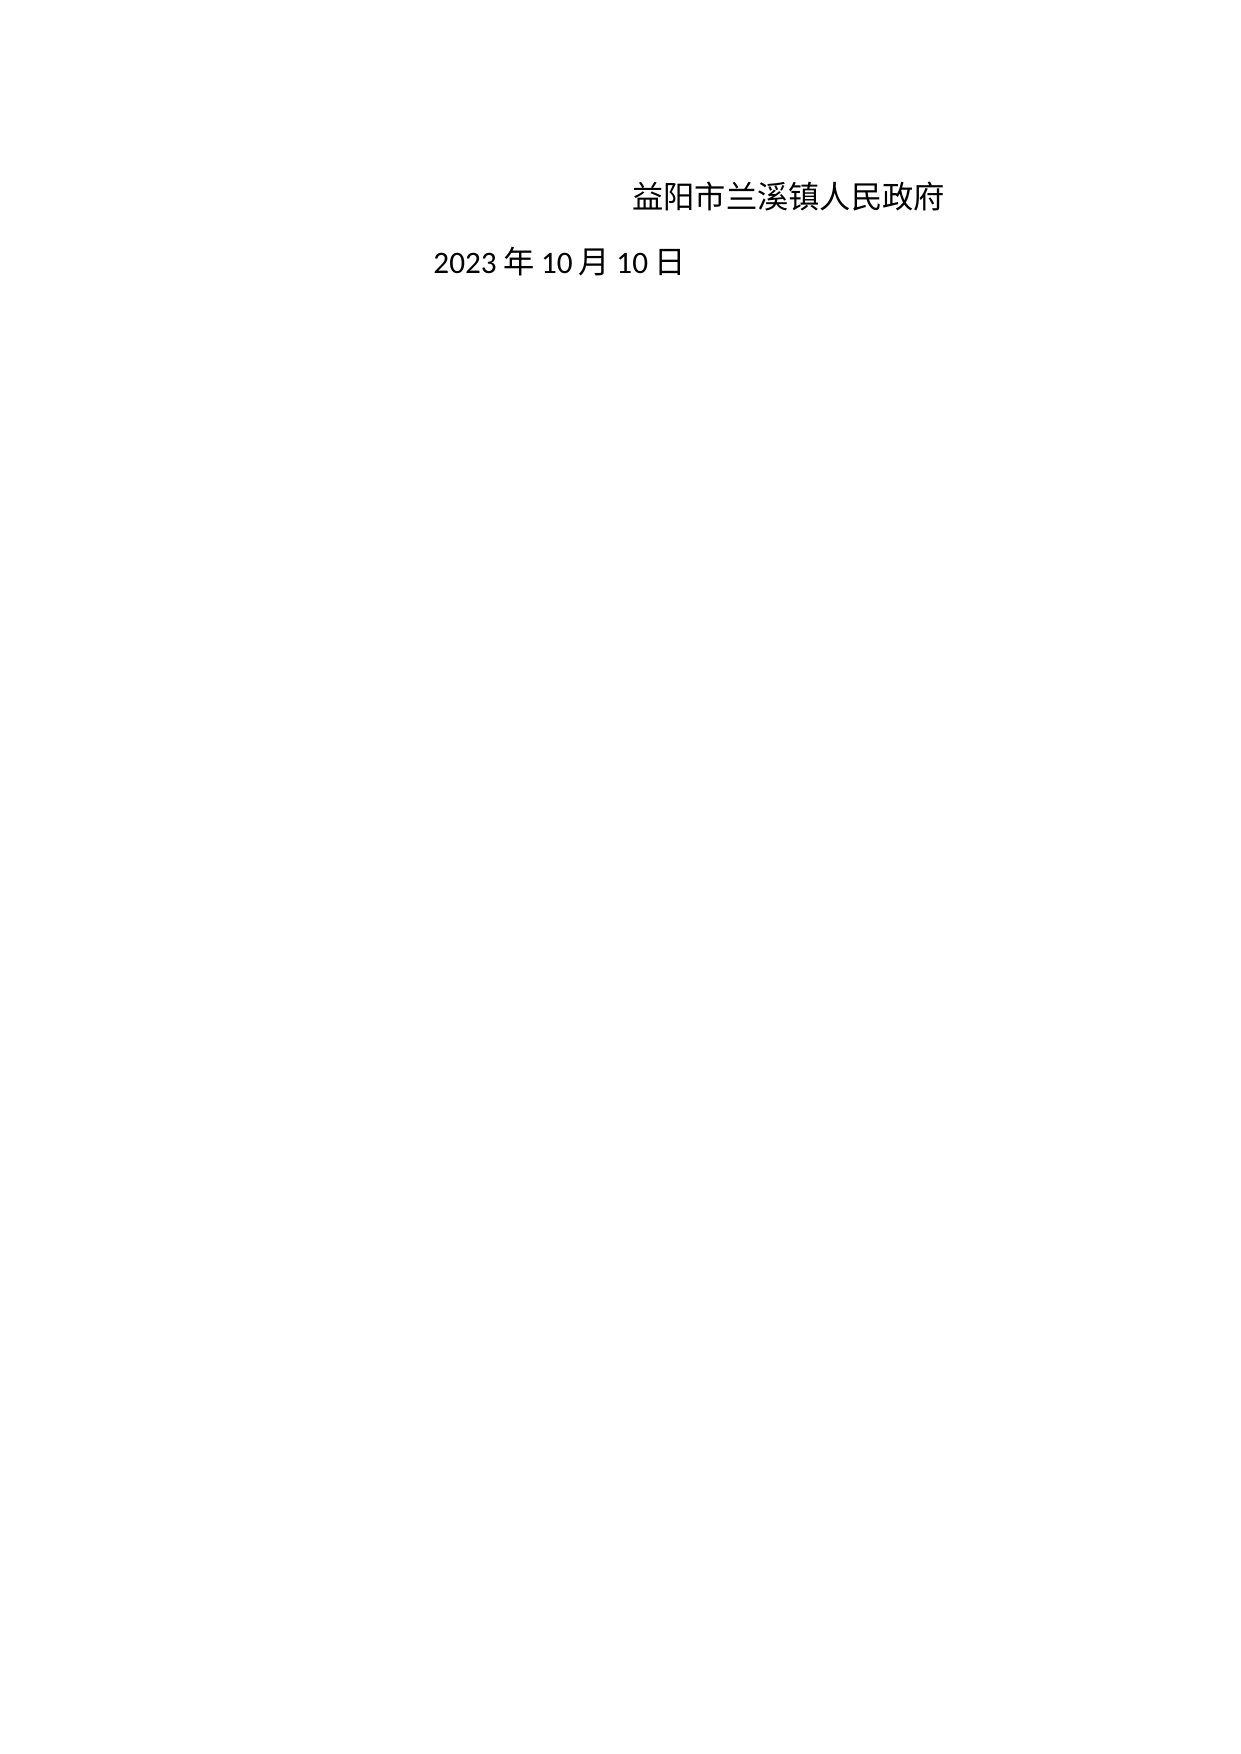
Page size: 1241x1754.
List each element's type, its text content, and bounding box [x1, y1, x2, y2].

text 益阳市兰溪镇人民政府 [187, 162, 1053, 227]
text 2023年10月10日 [187, 227, 1053, 292]
